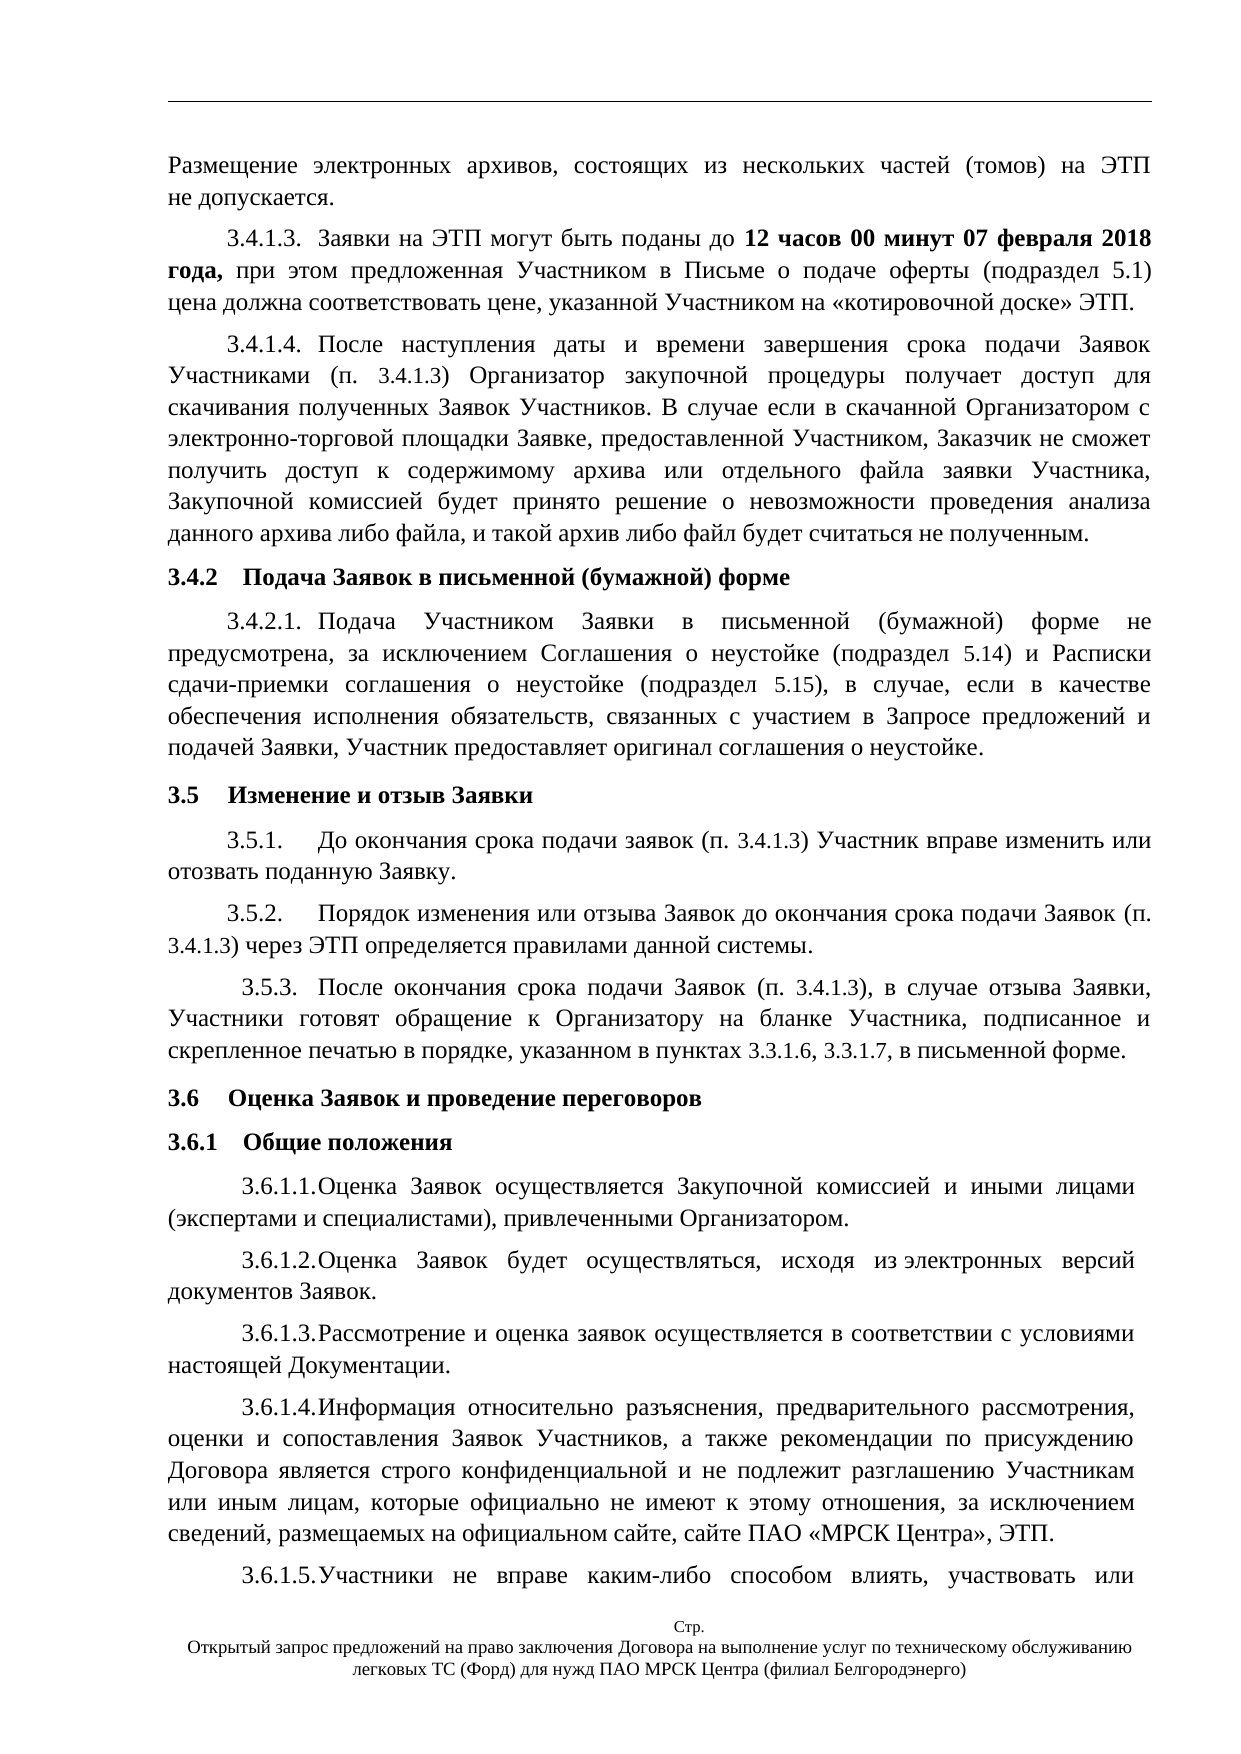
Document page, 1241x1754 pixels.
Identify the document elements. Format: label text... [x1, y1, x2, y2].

subtitle Общие положения [168, 1127, 1152, 1156]
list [168, 150, 1152, 210]
list Информация относительно разъяснения, предварительного рассмотрения, оценки и сопоставления Заявок Участников, а также рекомендации по присуждению Договора является строго конфиденциальной и не подлежит разглашению Участникам или иным лицам, которые официально не имеют к этому отношения, за исключением сведений, размещаемых на официальном сайте, сайте ПАО «МРСК Центра», ЭТП. [168, 1392, 1135, 1547]
list Рассмотрение и оценка заявок осуществляется в соответствии с условиями настоящей Документации. [168, 1318, 1135, 1379]
list Оценка Заявок осуществляется Закупочной комиссией и иными лицами (экспертами и специалистами), привлеченными Организатором. [168, 1171, 1135, 1232]
list После окончания срока подачи Заявок (п. 3.4.1.3), в случае отзыва Заявки, Участники готовят обращение к Организатору на бланке Участника, подписанное и скрепленное печатью в порядке, указанном в пунктах 3.3.1.6, 3.3.1.7, в письменной форме. [168, 972, 1152, 1064]
subtitle Оценка Заявок и проведение переговоров [168, 1083, 1152, 1112]
list До окончания срока подачи заявок (п. 3.4.1.3) Участник вправе изменить или отозвать поданную Заявку. [168, 825, 1152, 885]
list Подача Участником Заявки в письменной (бумажной) форме не предусмотрена, за исключением Соглашения о неустойке (подраздел 5.14) и Расписки сдачи-приемки соглашения о неустойке (подраздел 5.15), в случае, если в качестве обеспечения исполнения обязательств, связанных с участием в Запросе предложений и подачей Заявки, Участник предоставляет оригинал соглашения о неустойке. [168, 606, 1152, 761]
list Порядок изменения или отзыва Заявок до окончания срока подачи Заявок (п. 3.4.1.3) через ЭТП определяется правилами данной системы. [168, 898, 1152, 958]
list Заявки на ЭТП могут быть поданы до 12 часов 00 минут 07 февраля 2018 года, при этом предложенная Участником в Письме о подаче оферты (подраздел 5.1) цена должна соответствовать цене, указанной Участником на «котировочной доске» ЭТП. [168, 223, 1152, 315]
subtitle Подача Заявок в письменной (бумажной) форме [168, 562, 1152, 591]
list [168, 1560, 1135, 1589]
list После наступления даты и времени завершения срока подачи Заявок Участниками (п. 3.4.1.3) Организатор закупочной процедуры получает доступ для скачивания полученных Заявок Участников. В случае если в скачанной Организатором с электронно-торговой площадки Заявке, предоставленной Участником, Заказчик не сможет получить доступ к содержимому архива или отдельного файла заявки Участника, Закупочной комиссией будет принято решение о невозможности проведения анализа данного архива либо файла, и такой архив либо файл будет считаться не полученным. [168, 329, 1152, 547]
subtitle Изменение и отзыв Заявки [168, 781, 1152, 809]
list Оценка Заявок будет осуществляться, исходя из электронных версий документов Заявок. [168, 1245, 1135, 1305]
